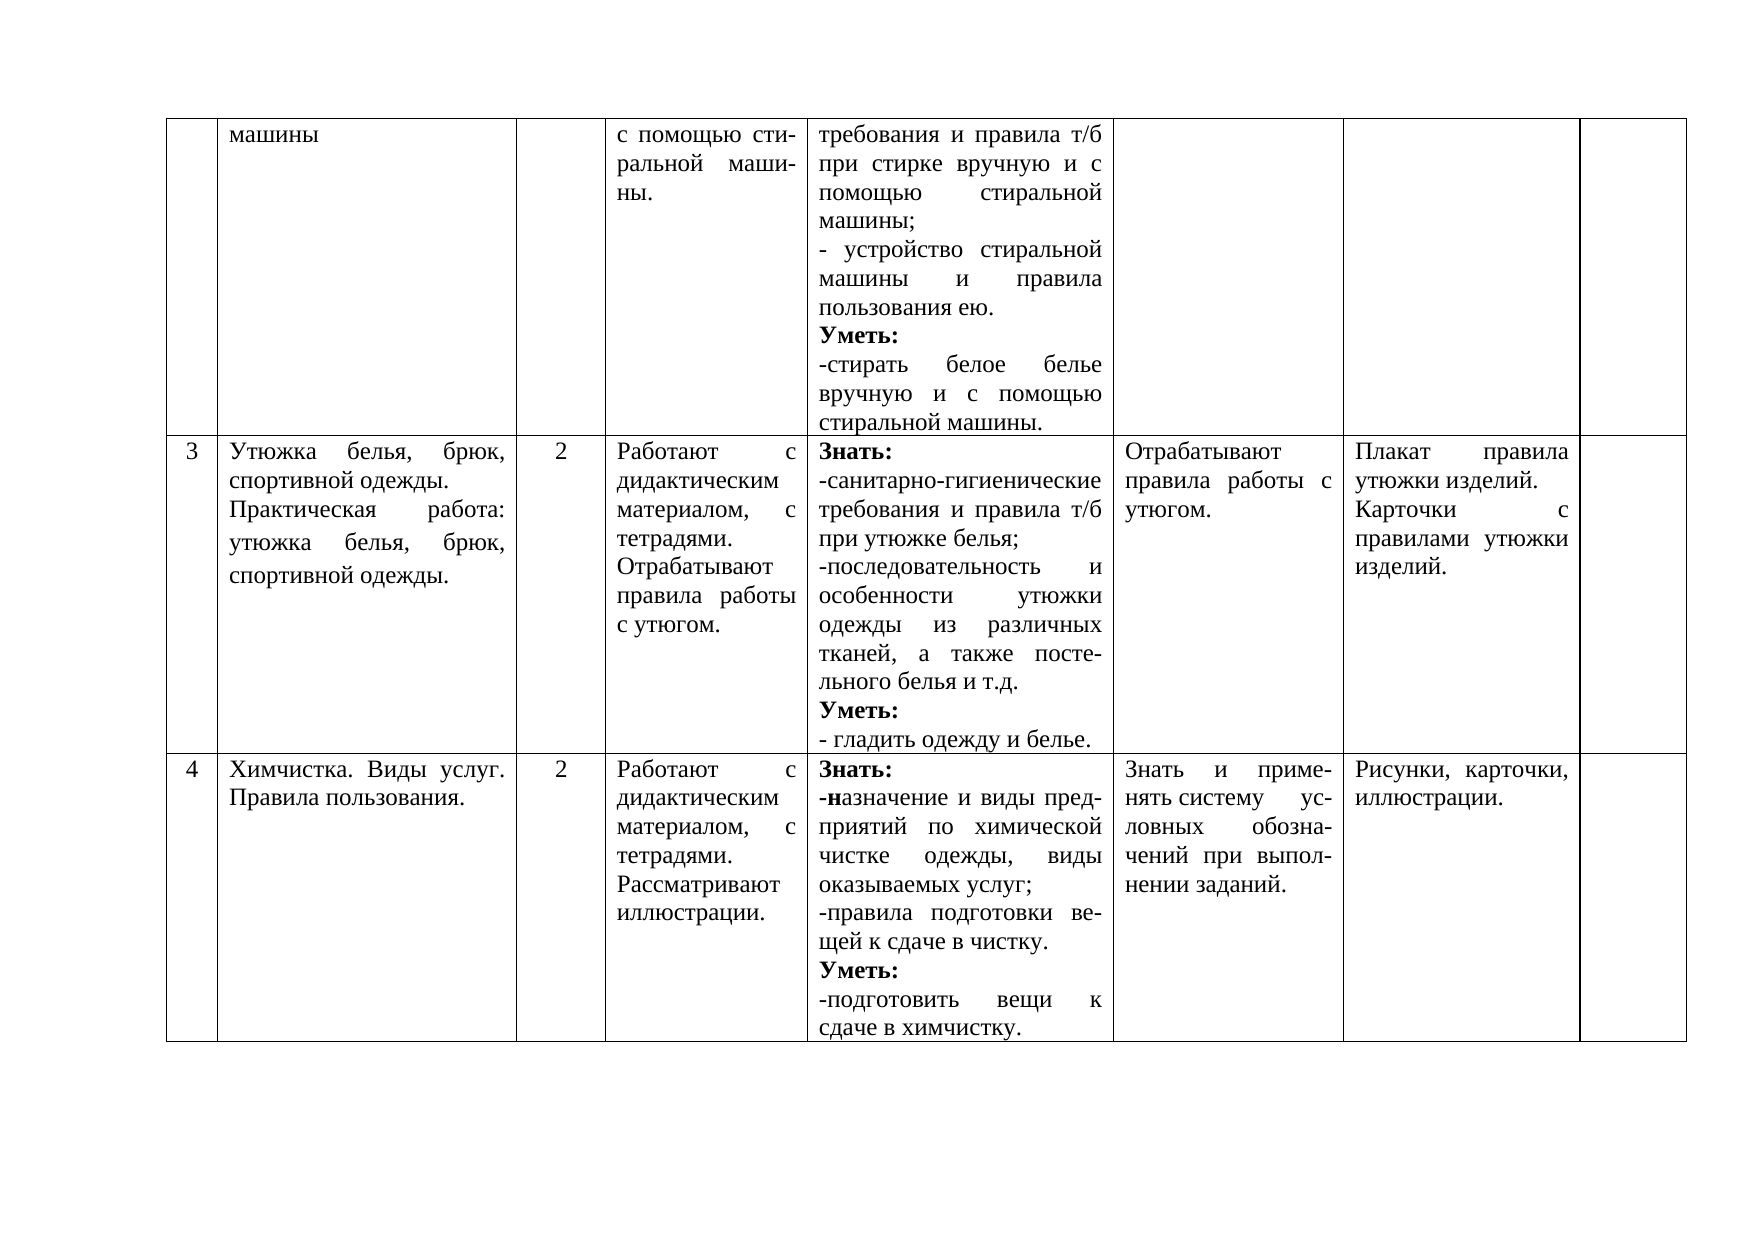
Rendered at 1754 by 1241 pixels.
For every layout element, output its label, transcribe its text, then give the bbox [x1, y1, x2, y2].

table_cell 3 [167, 436, 217, 753]
table_cell Рисунки, карточки, иллюстрации. [1344, 754, 1579, 1041]
table_cell Работают с дидактическим материалом, с тетрадями. Отрабатывают правила работы с утюгом. [606, 436, 807, 753]
table_cell 2 [517, 119, 605, 435]
table_cell Химчистка. Виды услуг. Правила пользования. [218, 754, 516, 1041]
table_cell 2 [517, 754, 605, 1041]
table_cell [1581, 119, 1686, 435]
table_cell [606, 119, 807, 435]
table_cell Работают с дидактическим материалом, с тетрадями. Рассматривают иллюстрации. [606, 754, 807, 1041]
table_cell [1581, 436, 1686, 753]
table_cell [218, 119, 516, 435]
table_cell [808, 119, 1113, 435]
table_cell Знать и приме-нять систему ус-ловных обозна-чений при выпол-нении заданий. [1114, 754, 1343, 1041]
table_cell Знать: -санитарно-гигиенические требования и правила т/б при утюжке белья; -последовательность и особенности утюжки одежды из различных тканей, а также посте-льного белья и т.д. Уметь: - гладить одежду и белье. [808, 436, 1113, 753]
table_cell 2 [517, 436, 605, 753]
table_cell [1344, 119, 1579, 435]
table_cell 2 [167, 119, 217, 435]
table_cell [1581, 754, 1686, 1041]
table_cell Знать: -назначение и виды пред-приятий по химической чистке одежды, виды оказываемых услуг; -правила подготовки ве-щей к сдаче в чистку. Уметь: -подготовить вещи к сдаче в химчистку. [808, 754, 1113, 1041]
table_cell Плакат правила утюжки изделий. Карточки с правилами утюжки изделий. [1344, 436, 1579, 753]
table_cell Утюжка белья, брюк, спортивной одежды. Практическая работа: утюжка белья, брюк, спортивной одежды. [218, 436, 516, 753]
table_cell Отрабатывают правила работы с утюгом. [1114, 436, 1343, 753]
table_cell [1114, 119, 1343, 435]
table_cell 4 [167, 754, 217, 1041]
